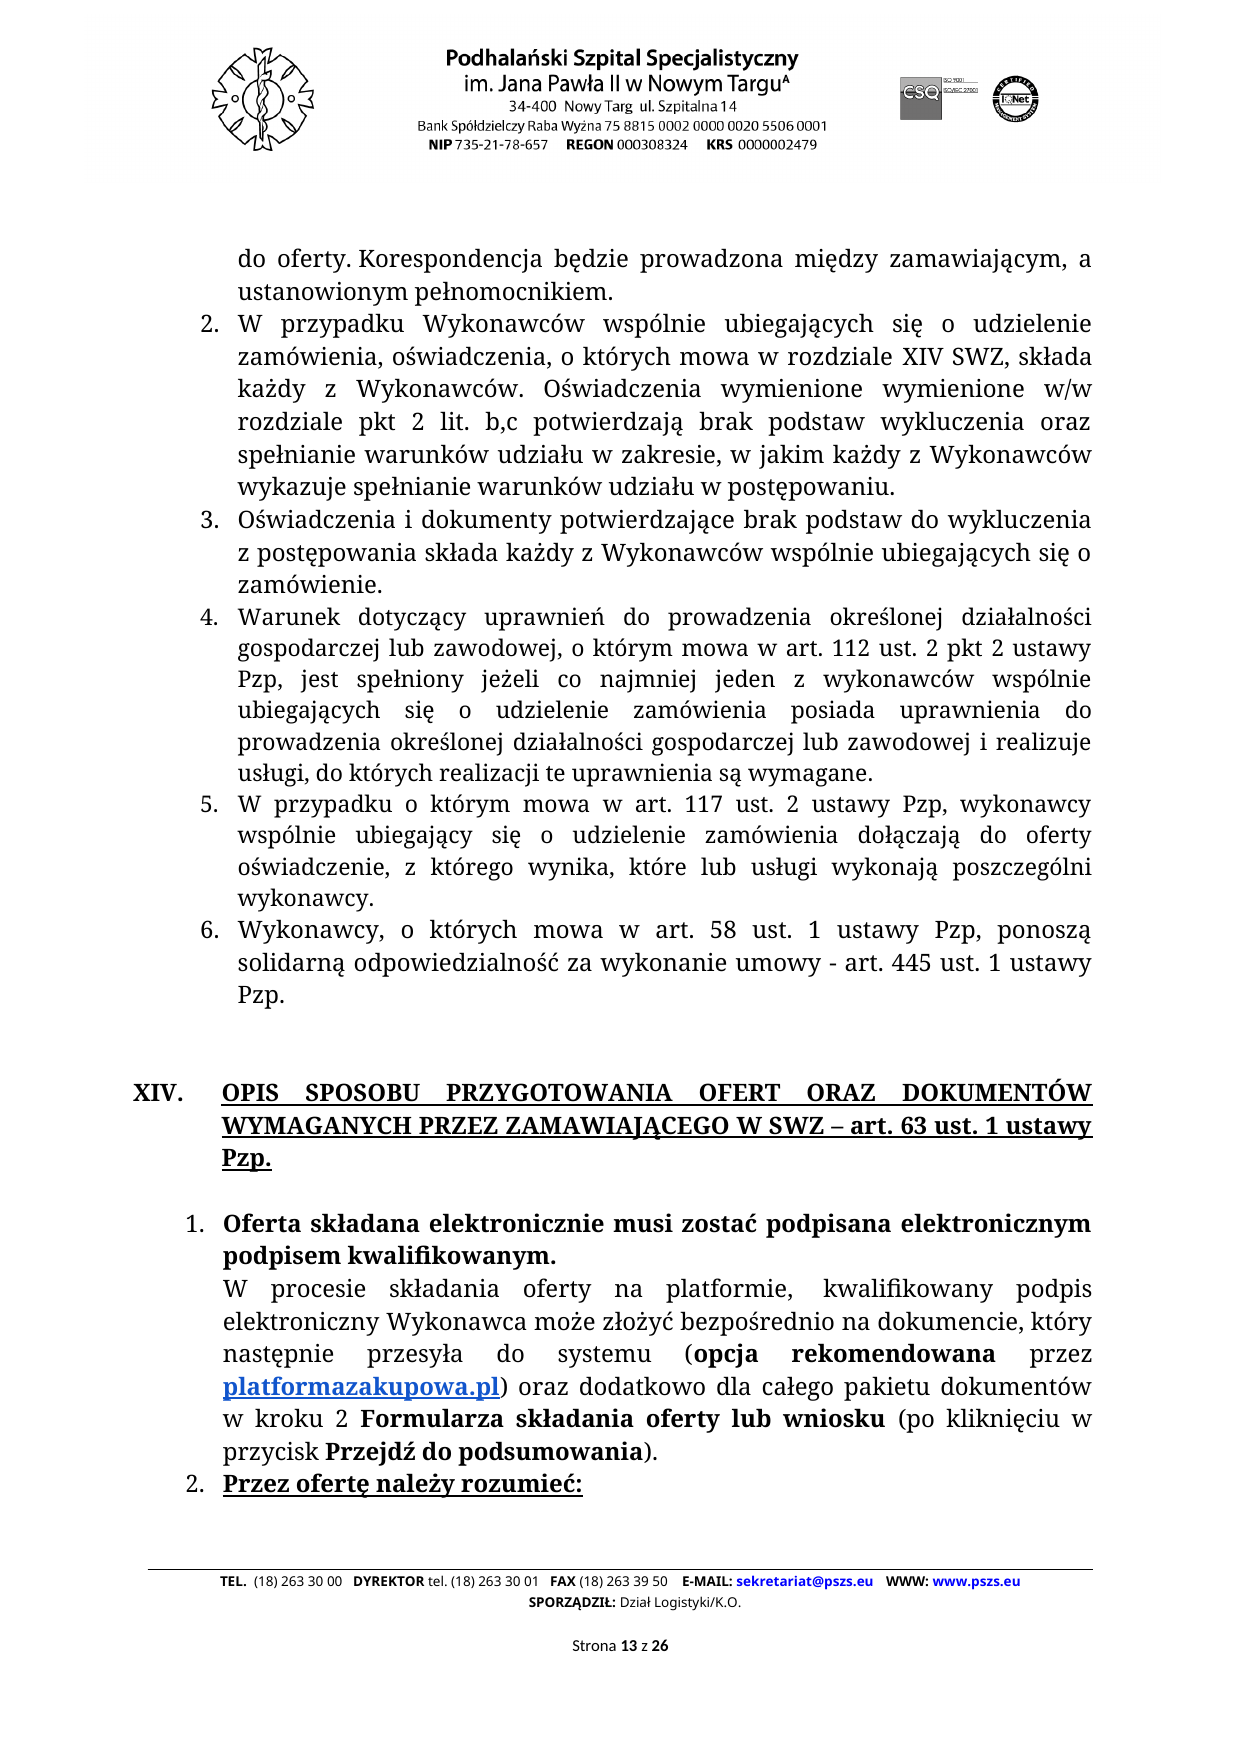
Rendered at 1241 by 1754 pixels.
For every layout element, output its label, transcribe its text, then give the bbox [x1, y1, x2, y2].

list W przypadku o którym mowa w art. 117 ust. 2 ustawy Pzp, wykonawcy wspólnie ubiegający się o udzielenie zamówienia dołączają do oferty oświadczenie, z którego wynika, które lub usługi wykonają poszczególni wykonawcy. [200, 788, 1093, 913]
list W przypadku Wykonawców wspólnie ubiegających się o udzielenie zamówienia, oświadczenia, o których mowa w rozdziale XIV SWZ, składa każdy z Wykonawców. Oświadczenia wymienione wymienione w/w rozdziale pkt 2 lit. b,c potwierdzają brak podstaw wykluczenia oraz spełnianie warunków udziału w zakresie, w jakim każdy z Wykonawców wykazuje spełnianie warunków udziału w postępowaniu. [200, 307, 1093, 503]
list Przez ofertę należy rozumieć: [185, 1467, 1093, 1500]
list Oświadczenia i dokumenty potwierdzające brak podstaw do wykluczenia z postępowania składa każdy z Wykonawców wspólnie ubiegających się o zamówienie. [200, 503, 1093, 601]
list OPIS SPOSOBU PRZYGOTOWANIA OFERT ORAZ DOKUMENTÓW WYMAGANYCH PRZEZ ZAMAWIAJĄCEGO W SWZ – art. 63 ust. 1 ustawy Pzp. [184, 1076, 1093, 1174]
list Wykonawcy, o których mowa w art. 58 ust. 1 ustawy Pzp, ponoszą solidarną odpowiedzialność za wykonanie umowy - art. 445 ust. 1 ustawy Pzp. [200, 913, 1093, 1011]
list Warunek dotyczący uprawnień do prowadzenia określonej działalności gospodarczej lub zawodowej, o którym mowa w art. 112 ust. 2 pkt 2 ustawy Pzp, jest spełniony jeżeli co najmniej jeden z wykonawców wspólnie ubiegających się o udzielenie zamówienia posiada uprawnienia do prowadzenia określonej działalności gospodarczej lub zawodowej i realizuje usługi, do których realizacji te uprawnienia są wymagane. [200, 601, 1093, 788]
picture [84, 14, 1161, 183]
list Oferta składana elektronicznie musi zostać podpisana elektronicznym podpisem kwalifikowanym. [185, 1206, 1093, 1272]
list W procesie składania oferty na platformie, kwalifikowany podpis elektroniczny Wykonawca może złożyć bezpośrednio na dokumencie, który następnie przesyła do systemu (opcja rekomendowana przez platformazakupowa.pl) oraz dodatkowo dla całego pakietu dokumentów w kroku 2 Formularza składania oferty lub wniosku (po kliknięciu w przycisk Przejdź do podsumowania). [223, 1272, 1093, 1467]
